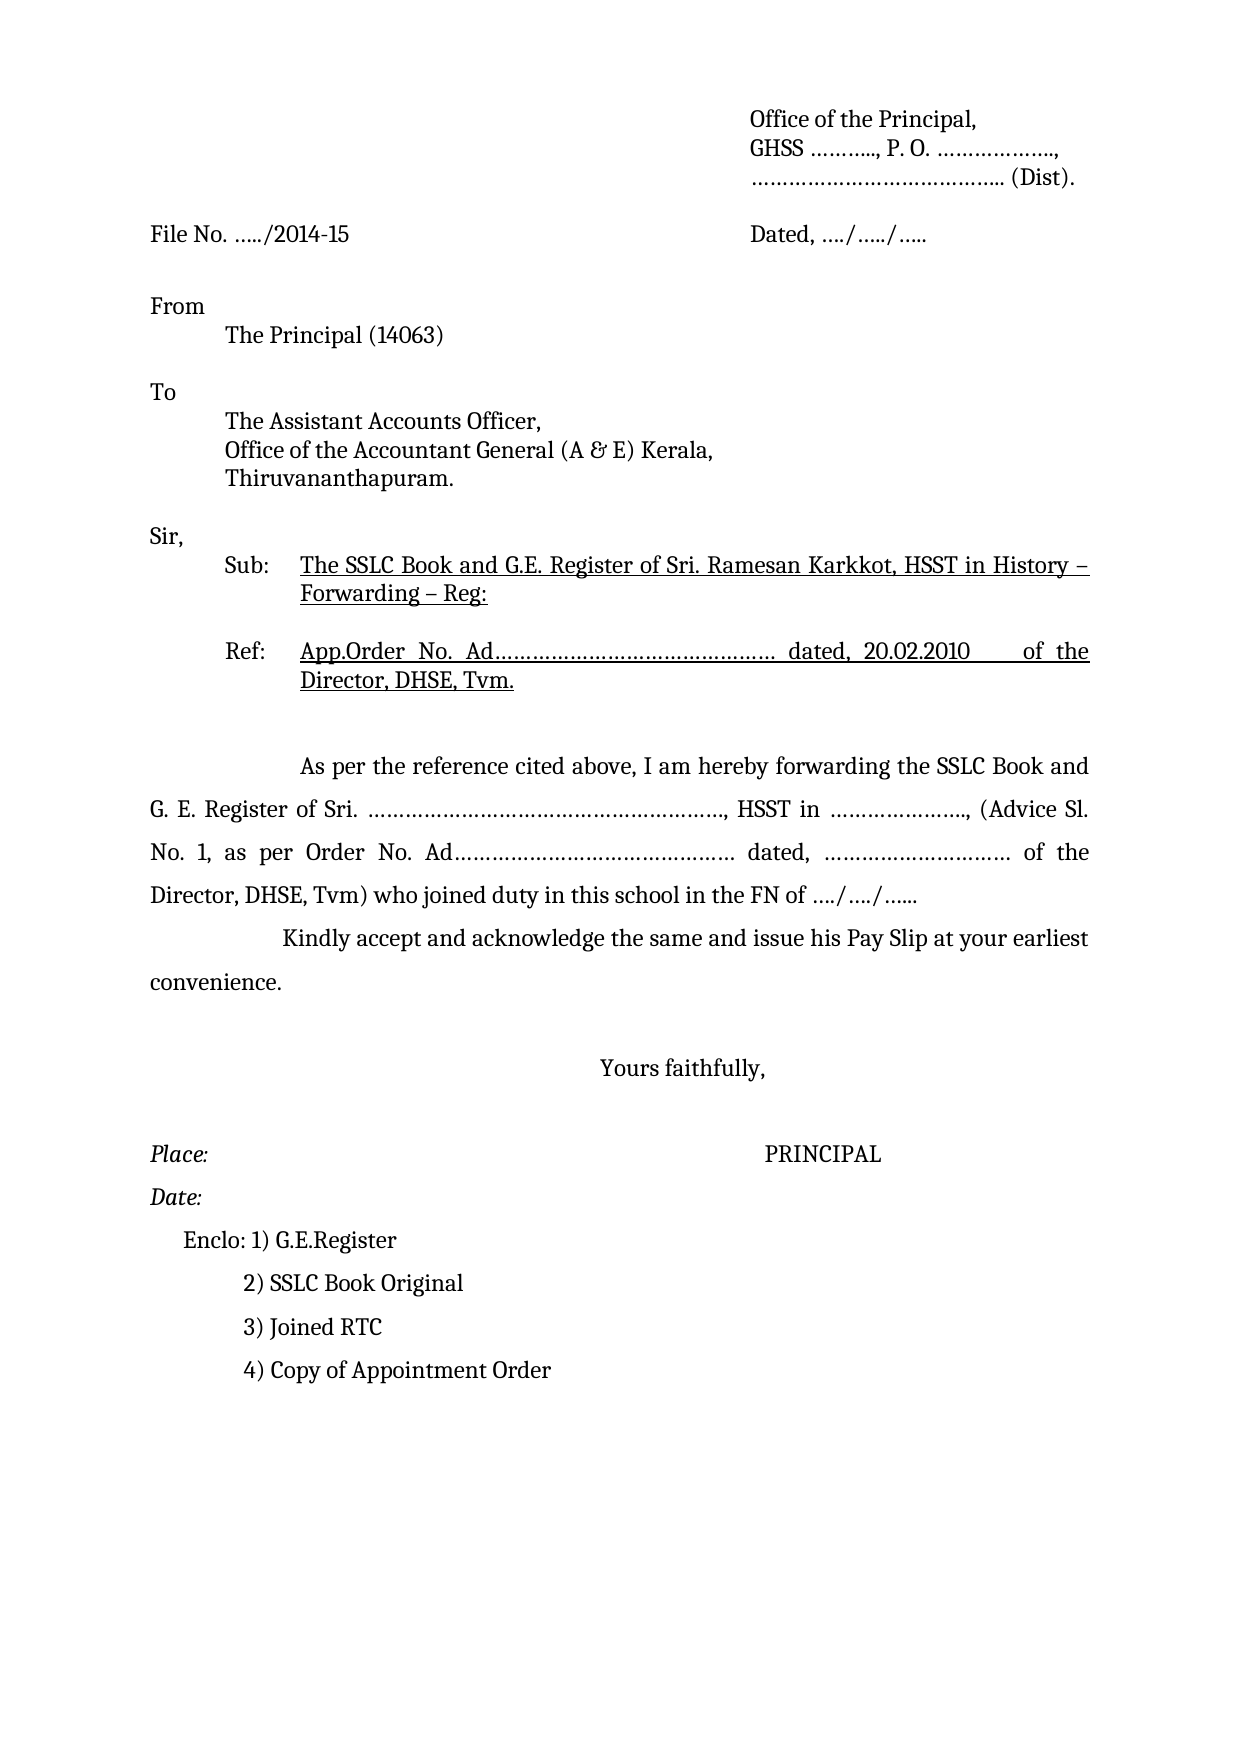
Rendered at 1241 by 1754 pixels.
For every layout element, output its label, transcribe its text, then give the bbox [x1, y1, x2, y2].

text The Principal (14063) [150, 321, 1090, 349]
text Sir, [150, 522, 1090, 551]
text As per the reference cited above, I am hereby forwarding the SSLC Book and G. E. Register of Sri. …………………………………………………, HSST in …………………., (Advice Sl. No. 1, as per Order No. Ad……………………………………… dated, ………………………… of the Director, DHSE, Tvm) who joined duty in this school in the FN of …./…./…... [150, 752, 1090, 910]
text The Assistant Accounts Officer, [150, 407, 1090, 436]
text Kindly accept and acknowledge the same and issue his Pay Slip at your earliest convenience. [150, 924, 1090, 996]
text ………………………………….. (Dist). [150, 162, 1090, 191]
text 4) Copy of Appointment Order [150, 1356, 1090, 1384]
text Sub: The SSLC Book and G.E. Register of Sri. Ramesan Karkkot, HSST in History – Forwarding – Reg: [225, 551, 1090, 608]
text From [150, 292, 1090, 321]
text Enclo: 1) G.E.Register [150, 1226, 1090, 1255]
text Office of the Accountant General (A & E) Kerala, [150, 436, 1090, 464]
text Ref: App.Order No. Ad……………………………………… dated, 20.02.2010 of the Director, DHSE, Tvm. [225, 637, 1090, 694]
text Yours faithfully, [150, 1054, 1090, 1082]
text Place: PRINCIPAL [150, 1140, 1090, 1169]
text To [150, 378, 1090, 407]
text Thiruvananthapuram. [150, 464, 1090, 493]
text 3) Joined RTC [150, 1312, 1090, 1341]
text Date: [150, 1183, 1090, 1212]
text File No. …../2014-15 Dated, …./…../….. [150, 220, 1090, 249]
text 2) SSLC Book Original [150, 1269, 1090, 1298]
text GHSS ……….., P. O. ………………., [150, 134, 1090, 162]
text Office of the Principal, [225, 105, 1090, 134]
